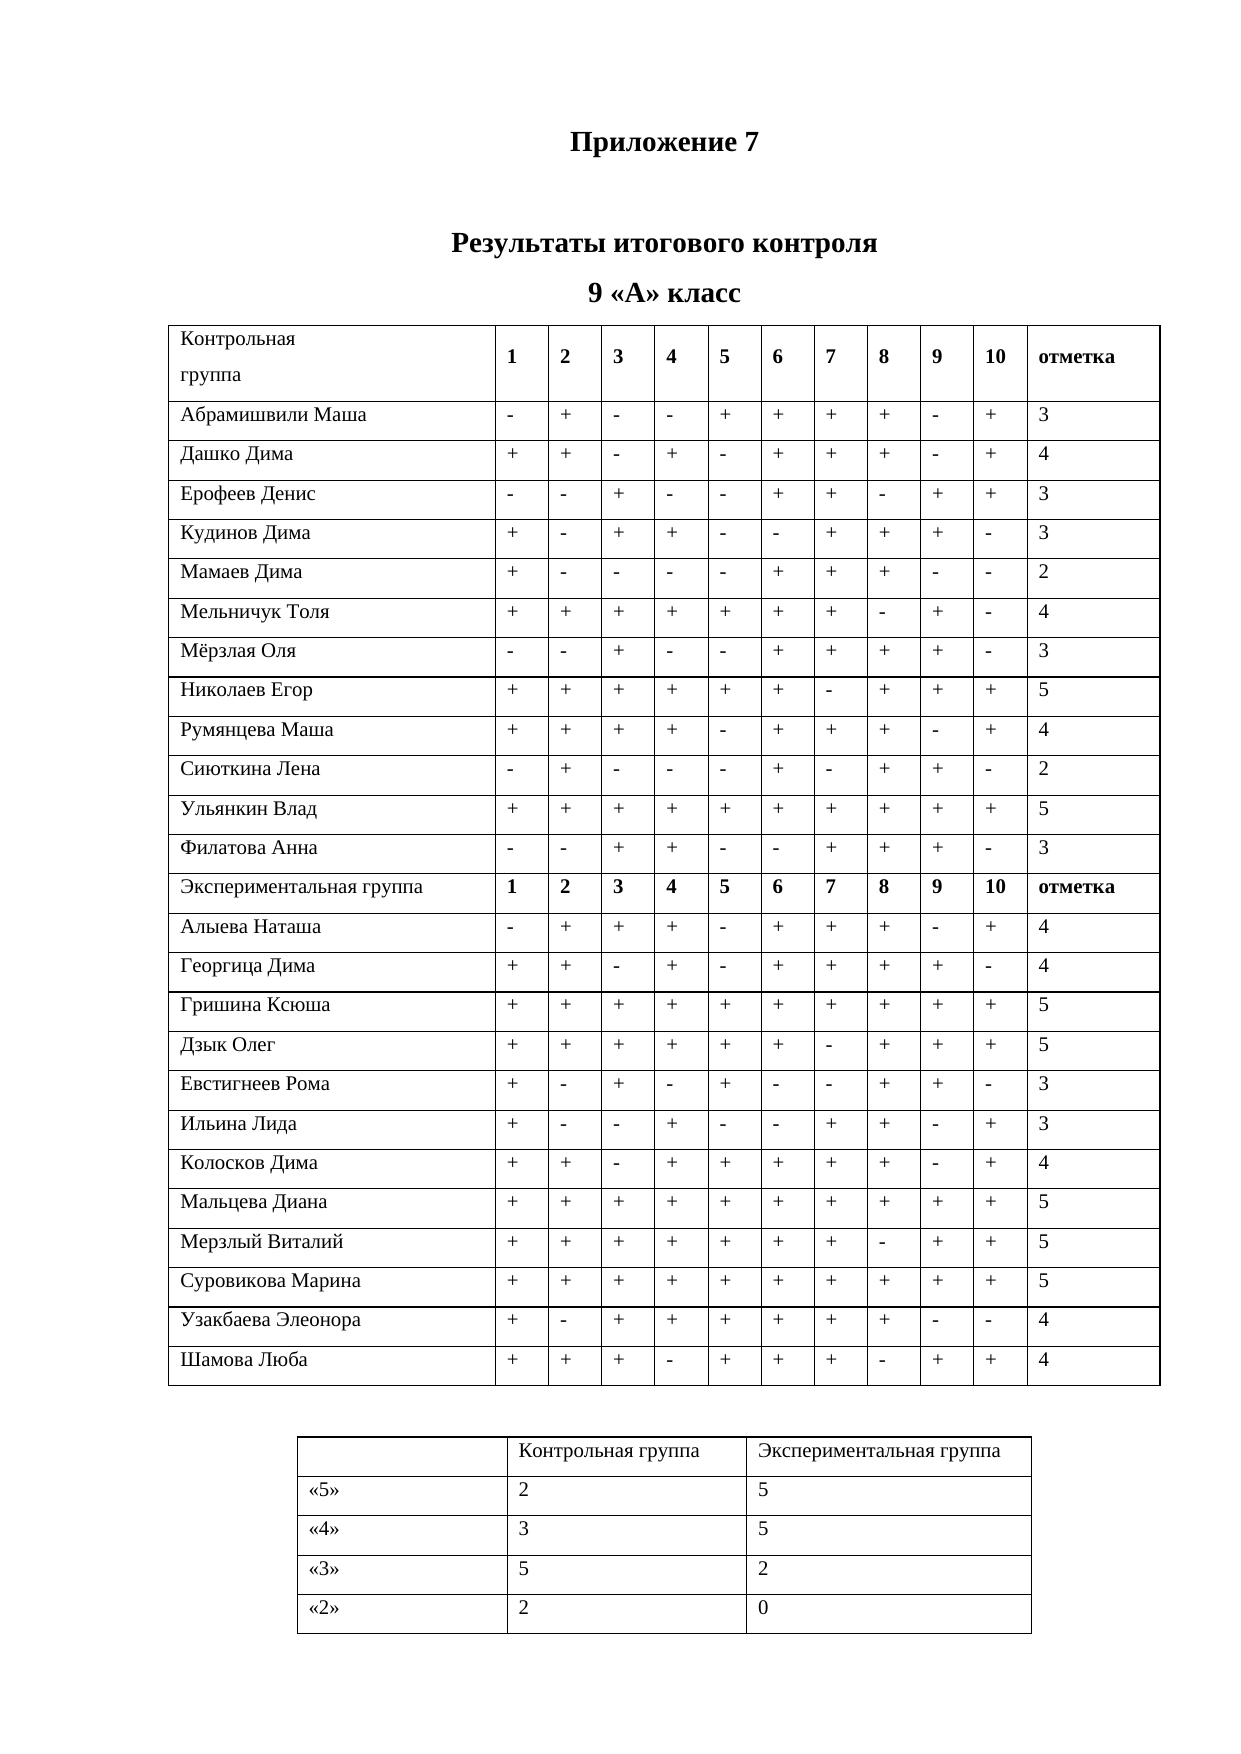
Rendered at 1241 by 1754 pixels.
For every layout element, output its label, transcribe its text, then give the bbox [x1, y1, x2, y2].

table_cell + [549, 1229, 601, 1267]
table_cell + [602, 993, 654, 1031]
table_cell + [815, 1229, 867, 1267]
table_cell - [974, 953, 1027, 991]
table_cell + [921, 1032, 973, 1070]
table_cell + [496, 559, 548, 598]
table_cell + [496, 441, 548, 479]
table_cell - [974, 1071, 1027, 1109]
table_cell + [602, 1268, 654, 1306]
table_cell - [496, 481, 548, 519]
table_cell 3 [1028, 835, 1159, 873]
table_cell - [762, 1111, 814, 1149]
table_cell 5 [1028, 1268, 1159, 1306]
table_cell - [496, 756, 548, 794]
table_cell + [655, 953, 708, 991]
table_cell - [974, 638, 1027, 676]
table_cell - [602, 559, 654, 598]
table_cell + [655, 520, 708, 558]
table_cell «4» [298, 1516, 507, 1554]
table_cell 5 [1028, 678, 1159, 716]
table_cell + [549, 717, 601, 755]
table_cell + [549, 1032, 601, 1070]
table_cell + [974, 678, 1027, 716]
text 9 «А» класс [177, 275, 1152, 308]
table_cell + [921, 756, 973, 794]
table_cell Суровикова Марина [169, 1268, 495, 1306]
table_cell - [974, 599, 1027, 637]
table_cell + [655, 1308, 708, 1346]
table_cell - [709, 559, 761, 598]
table_cell + [868, 756, 920, 794]
table_cell «3» [298, 1556, 507, 1594]
table_cell - [921, 559, 973, 598]
table_cell + [868, 953, 920, 991]
table_cell + [655, 1111, 708, 1149]
table_cell Мамаев Дима [169, 559, 495, 598]
table_cell - [602, 953, 654, 991]
table_cell + [496, 1189, 548, 1228]
table_cell + [868, 1071, 920, 1109]
table_cell - [549, 1071, 601, 1109]
table_cell 4 [1028, 953, 1159, 991]
table_cell + [868, 402, 920, 440]
table_cell 4 [1028, 1308, 1159, 1346]
table_cell - [974, 1308, 1027, 1346]
table_cell 2 [747, 1556, 1031, 1594]
table_cell Кудинов Дима [169, 520, 495, 558]
table_cell + [762, 953, 814, 991]
table_cell - [762, 835, 814, 873]
table_cell - [709, 914, 761, 952]
table_cell + [602, 796, 654, 834]
table_cell + [921, 835, 973, 873]
table_cell Гришина Ксюша [169, 993, 495, 1031]
table_cell + [496, 599, 548, 637]
table_cell + [974, 1032, 1027, 1070]
table_cell - [549, 835, 601, 873]
table_cell - [549, 559, 601, 598]
table_cell + [921, 599, 973, 637]
table_cell + [655, 599, 708, 637]
table_cell «5» [298, 1477, 507, 1515]
table_cell - [709, 638, 761, 676]
table_header [298, 1438, 507, 1476]
table_cell + [815, 559, 867, 598]
table_cell + [549, 914, 601, 952]
table_cell 5 [1028, 1189, 1159, 1228]
table_cell + [762, 481, 814, 519]
table_cell + [496, 1071, 548, 1109]
table_cell 4 [1028, 717, 1159, 755]
table_cell + [709, 993, 761, 1031]
table_cell + [974, 1268, 1027, 1306]
table_cell + [709, 599, 761, 637]
table_cell + [921, 953, 973, 991]
table_cell - [974, 756, 1027, 794]
table_cell - [868, 599, 920, 637]
table_cell 2 [508, 1477, 746, 1515]
table_cell + [868, 678, 920, 716]
table_cell 1 [496, 874, 548, 913]
table_cell + [549, 402, 601, 440]
table_cell + [549, 1150, 601, 1188]
table_cell + [709, 1229, 761, 1267]
table_cell - [974, 835, 1027, 873]
table_cell Мальцева Диана [169, 1189, 495, 1228]
table_cell - [709, 756, 761, 794]
table_cell + [496, 1308, 548, 1346]
table_cell 5 [747, 1516, 1031, 1554]
table_cell + [762, 717, 814, 755]
table_cell + [974, 796, 1027, 834]
table_cell + [602, 1347, 654, 1385]
table_cell Мёрзлая Оля [169, 638, 495, 676]
table_header 3 [602, 326, 654, 401]
table_cell + [709, 1150, 761, 1188]
table_cell - [868, 1229, 920, 1267]
table_cell + [549, 1189, 601, 1228]
table_cell + [762, 1189, 814, 1228]
table_cell + [709, 1268, 761, 1306]
table_cell + [868, 638, 920, 676]
table_cell - [496, 835, 548, 873]
table_cell + [549, 1268, 601, 1306]
table_cell + [921, 1189, 973, 1228]
table_cell + [602, 1071, 654, 1109]
table_cell + [974, 1347, 1027, 1385]
table_cell + [868, 1150, 920, 1188]
table_cell + [868, 441, 920, 479]
table_cell + [709, 1071, 761, 1109]
table_cell Ерофеев Денис [169, 481, 495, 519]
table_cell + [762, 678, 814, 716]
table_cell - [496, 914, 548, 952]
table_cell + [549, 441, 601, 479]
table_cell + [762, 1150, 814, 1188]
table_cell + [762, 1032, 814, 1070]
table_cell + [921, 638, 973, 676]
table_cell - [496, 638, 548, 676]
table_header 2 [549, 326, 601, 401]
table_cell Евстигнеев Рома [169, 1071, 495, 1109]
table_header 4 [655, 326, 708, 401]
table_header 8 [868, 326, 920, 401]
table_cell 3 [602, 874, 654, 913]
table_cell Мельничук Толя [169, 599, 495, 637]
table_cell 5 [1028, 1032, 1159, 1070]
table_cell + [496, 1347, 548, 1385]
table_cell + [762, 402, 814, 440]
table_cell - [921, 1111, 973, 1149]
table_cell + [815, 520, 867, 558]
table_cell + [868, 835, 920, 873]
table_cell - [974, 559, 1027, 598]
table_cell + [709, 1032, 761, 1070]
table_cell 5 [747, 1477, 1031, 1515]
table_cell «2» [298, 1595, 507, 1633]
table_header 6 [762, 326, 814, 401]
table_cell + [921, 1071, 973, 1109]
table_cell - [655, 481, 708, 519]
table_cell + [762, 1308, 814, 1346]
table_cell - [655, 402, 708, 440]
table_cell Николаев Егор [169, 678, 495, 716]
table_cell 5 [709, 874, 761, 913]
table_header 9 [921, 326, 973, 401]
table_cell + [496, 1111, 548, 1149]
table_cell + [815, 717, 867, 755]
table_cell + [496, 1150, 548, 1188]
text Приложение 7 [177, 124, 1152, 158]
table_cell + [496, 1032, 548, 1070]
table_cell - [762, 520, 814, 558]
table_cell - [549, 481, 601, 519]
table_cell 7 [815, 874, 867, 913]
table_cell + [974, 402, 1027, 440]
table_cell + [762, 441, 814, 479]
table_cell - [709, 953, 761, 991]
table_cell 3 [1028, 520, 1159, 558]
table_cell 2 [1028, 756, 1159, 794]
table_cell + [868, 993, 920, 1031]
table_cell + [815, 638, 867, 676]
table_cell 5 [508, 1556, 746, 1594]
table_cell + [815, 1111, 867, 1149]
table_cell + [602, 1032, 654, 1070]
table_cell Дашко Дима [169, 441, 495, 479]
table_cell Узакбаева Элеонора [169, 1308, 495, 1346]
table_cell - [549, 1308, 601, 1346]
table_cell + [602, 638, 654, 676]
table_cell + [868, 1308, 920, 1346]
table_cell Георгица Дима [169, 953, 495, 991]
table_cell - [655, 756, 708, 794]
table_cell + [921, 1347, 973, 1385]
table_cell + [762, 599, 814, 637]
table_cell 10 [974, 874, 1027, 913]
table_cell + [762, 638, 814, 676]
table_cell - [655, 1071, 708, 1109]
table_cell - [655, 1347, 708, 1385]
table_header 1 [496, 326, 548, 401]
table_cell + [974, 717, 1027, 755]
table_cell Филатова Анна [169, 835, 495, 873]
table_cell - [921, 402, 973, 440]
table_cell + [496, 717, 548, 755]
table_cell - [921, 441, 973, 479]
table_cell + [815, 1150, 867, 1188]
table_cell + [921, 1229, 973, 1267]
table_header Контрольная группа [508, 1438, 746, 1476]
table_cell + [762, 559, 814, 598]
table_cell 2 [508, 1595, 746, 1633]
table_cell - [549, 1111, 601, 1149]
table_cell + [762, 1347, 814, 1385]
table_cell + [549, 796, 601, 834]
table_cell + [549, 599, 601, 637]
table_cell 2 [549, 874, 601, 913]
table_cell + [868, 914, 920, 952]
table_cell 9 [921, 874, 973, 913]
table_cell + [655, 796, 708, 834]
table_cell - [815, 756, 867, 794]
table_cell - [549, 520, 601, 558]
table_cell Мерзлый Виталий [169, 1229, 495, 1267]
table_cell + [655, 717, 708, 755]
table_cell + [496, 1268, 548, 1306]
table_cell 4 [655, 874, 708, 913]
table_cell + [868, 1032, 920, 1070]
table_header Экспериментальная группа [747, 1438, 1031, 1476]
table_cell Шамова Люба [169, 1347, 495, 1385]
table_cell + [868, 796, 920, 834]
table_cell + [974, 481, 1027, 519]
table_cell - [709, 520, 761, 558]
table_cell + [815, 796, 867, 834]
table_cell - [868, 1347, 920, 1385]
table_cell 3 [1028, 1071, 1159, 1109]
table_cell 4 [1028, 441, 1159, 479]
table_cell - [602, 1111, 654, 1149]
table_cell Алыева Наташа [169, 914, 495, 952]
table_cell - [549, 638, 601, 676]
table_cell - [815, 678, 867, 716]
table_cell + [921, 993, 973, 1031]
table_cell Сиюткина Лена [169, 756, 495, 794]
table_cell 3 [508, 1516, 746, 1554]
table_cell - [655, 559, 708, 598]
table_cell + [974, 1150, 1027, 1188]
table_cell 8 [868, 874, 920, 913]
table_cell + [496, 796, 548, 834]
table_cell 0 [747, 1595, 1031, 1633]
table_cell + [921, 481, 973, 519]
table_cell - [868, 481, 920, 519]
table_cell + [602, 914, 654, 952]
table_cell + [655, 835, 708, 873]
table_cell + [762, 756, 814, 794]
table_cell + [815, 953, 867, 991]
table_cell + [868, 1268, 920, 1306]
table_header 10 [974, 326, 1027, 401]
table_cell Ильина Лида [169, 1111, 495, 1149]
table_cell + [496, 678, 548, 716]
table_cell 5 [1028, 1229, 1159, 1267]
table_cell 6 [762, 874, 814, 913]
table_cell + [549, 1347, 601, 1385]
table_cell + [815, 1268, 867, 1306]
table_cell + [496, 993, 548, 1031]
table_cell - [602, 402, 654, 440]
table_cell + [921, 520, 973, 558]
table_cell + [549, 678, 601, 716]
table_cell + [602, 1308, 654, 1346]
table_cell Румянцева Маша [169, 717, 495, 755]
table_cell + [815, 1189, 867, 1228]
table_cell - [709, 441, 761, 479]
table_cell + [602, 599, 654, 637]
table_cell + [868, 717, 920, 755]
table_cell 4 [1028, 914, 1159, 952]
table_cell + [496, 953, 548, 991]
table_cell + [974, 914, 1027, 952]
table_cell Абрамишвили Маша [169, 402, 495, 440]
table_cell + [549, 756, 601, 794]
table_cell + [655, 1229, 708, 1267]
table_cell - [709, 481, 761, 519]
table_cell - [815, 1071, 867, 1109]
table_cell - [921, 1150, 973, 1188]
table_cell + [868, 1111, 920, 1149]
table_cell + [815, 1308, 867, 1346]
table_cell + [655, 993, 708, 1031]
table_cell + [815, 441, 867, 479]
table_cell - [496, 402, 548, 440]
table_cell + [655, 441, 708, 479]
table_cell отметка [1028, 874, 1159, 913]
table_header Контрольная группа [169, 326, 495, 401]
table_cell - [602, 1150, 654, 1188]
table_cell + [815, 402, 867, 440]
table_cell 3 [1028, 1111, 1159, 1149]
table_cell 5 [1028, 796, 1159, 834]
table_cell + [815, 835, 867, 873]
table_cell + [762, 993, 814, 1031]
table_cell + [602, 835, 654, 873]
table_cell + [762, 1229, 814, 1267]
table_cell + [602, 1229, 654, 1267]
table_cell + [709, 678, 761, 716]
table_cell + [602, 520, 654, 558]
table_cell - [655, 638, 708, 676]
table_cell + [921, 1268, 973, 1306]
table_cell - [709, 1111, 761, 1149]
table_header 7 [815, 326, 867, 401]
text Результаты итогового контроля [177, 225, 1152, 258]
table_cell 2 [1028, 559, 1159, 598]
table_cell + [709, 402, 761, 440]
table_cell + [496, 520, 548, 558]
table_cell + [496, 1229, 548, 1267]
table_cell + [602, 678, 654, 716]
table_cell + [868, 559, 920, 598]
table_cell 4 [1028, 1150, 1159, 1188]
table_cell - [815, 1032, 867, 1070]
table_header отметка [1028, 326, 1159, 401]
table_cell + [762, 1268, 814, 1306]
table_cell Дзык Олег [169, 1032, 495, 1070]
table_cell 3 [1028, 481, 1159, 519]
table_cell + [709, 1347, 761, 1385]
table_cell - [974, 520, 1027, 558]
table_cell + [549, 953, 601, 991]
table_cell + [921, 678, 973, 716]
table_cell Колосков Дима [169, 1150, 495, 1188]
table_cell + [868, 520, 920, 558]
table_cell + [974, 1189, 1027, 1228]
table_cell + [815, 914, 867, 952]
table_cell + [815, 993, 867, 1031]
table_cell + [549, 993, 601, 1031]
table_cell + [974, 993, 1027, 1031]
table_cell + [655, 914, 708, 952]
table_cell + [762, 914, 814, 952]
table_cell + [655, 1150, 708, 1188]
table_cell + [815, 481, 867, 519]
table_cell + [974, 1111, 1027, 1149]
table_cell + [655, 678, 708, 716]
table_cell - [921, 1308, 973, 1346]
table_cell Экспериментальная группа [169, 874, 495, 913]
table_cell + [602, 717, 654, 755]
table_cell + [815, 1347, 867, 1385]
table_cell 5 [1028, 993, 1159, 1031]
table_cell - [709, 835, 761, 873]
table_cell + [815, 599, 867, 637]
table_cell 3 [1028, 402, 1159, 440]
table_cell + [655, 1189, 708, 1228]
table_header 5 [709, 326, 761, 401]
table_cell Ульянкин Влад [169, 796, 495, 834]
table_cell + [974, 1229, 1027, 1267]
table_cell 3 [1028, 638, 1159, 676]
table_cell + [709, 1308, 761, 1346]
table_cell + [602, 1189, 654, 1228]
table_cell - [921, 914, 973, 952]
table_cell + [974, 441, 1027, 479]
table_cell - [762, 1071, 814, 1109]
table_cell - [602, 756, 654, 794]
table_cell + [709, 796, 761, 834]
table_cell 4 [1028, 1347, 1159, 1385]
table_cell + [921, 796, 973, 834]
table_cell + [709, 1189, 761, 1228]
table_cell - [921, 717, 973, 755]
table_cell + [602, 481, 654, 519]
table_cell + [868, 1189, 920, 1228]
table_cell + [762, 796, 814, 834]
table_cell 4 [1028, 599, 1159, 637]
table_cell - [602, 441, 654, 479]
table_cell - [709, 717, 761, 755]
table_cell + [655, 1268, 708, 1306]
table_cell + [655, 1032, 708, 1070]
